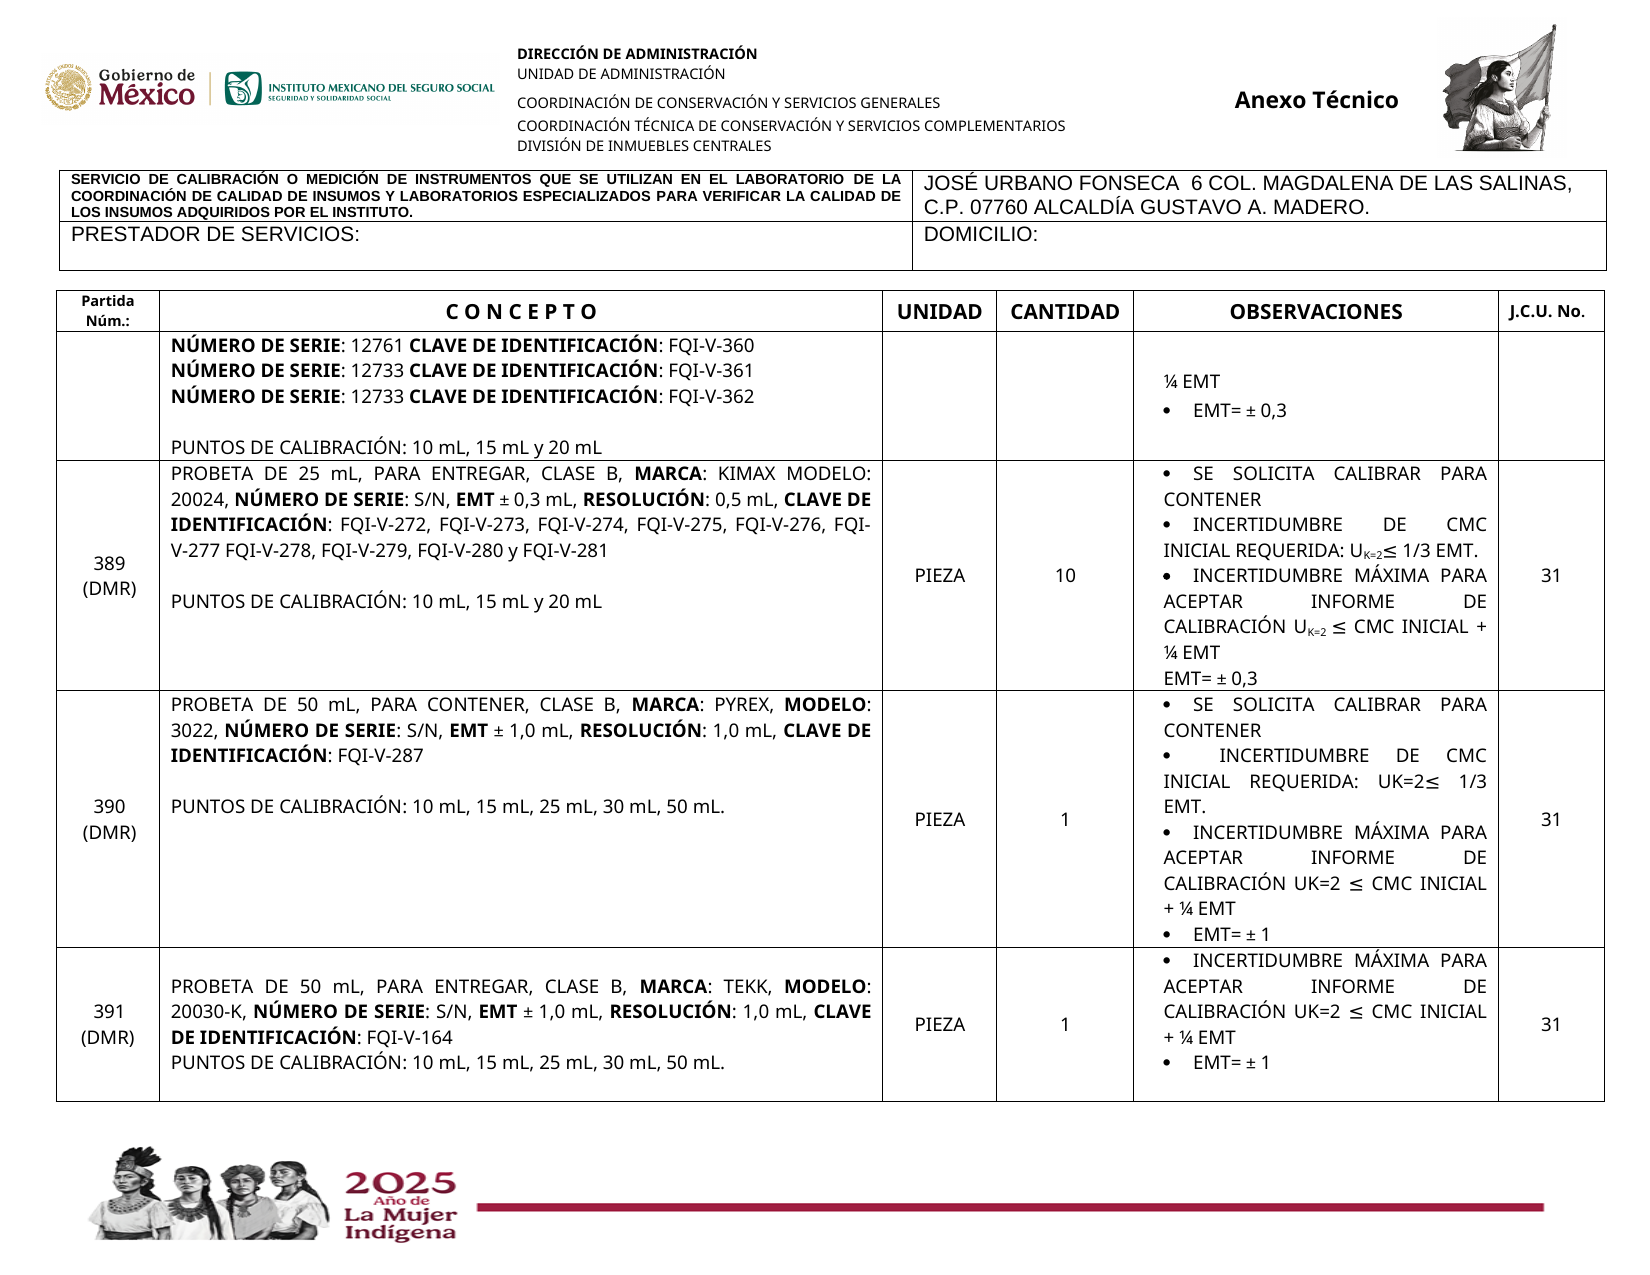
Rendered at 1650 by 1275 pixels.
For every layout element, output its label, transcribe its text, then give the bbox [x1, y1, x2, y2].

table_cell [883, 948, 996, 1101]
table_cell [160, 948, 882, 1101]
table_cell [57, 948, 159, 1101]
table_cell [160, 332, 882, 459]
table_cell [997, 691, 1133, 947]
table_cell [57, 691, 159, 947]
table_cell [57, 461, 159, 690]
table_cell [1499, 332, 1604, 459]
table_header Partida Núm.: [57, 291, 159, 331]
picture [59, 1134, 1609, 1249]
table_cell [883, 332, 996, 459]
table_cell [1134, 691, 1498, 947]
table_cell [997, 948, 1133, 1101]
picture [40, 53, 501, 125]
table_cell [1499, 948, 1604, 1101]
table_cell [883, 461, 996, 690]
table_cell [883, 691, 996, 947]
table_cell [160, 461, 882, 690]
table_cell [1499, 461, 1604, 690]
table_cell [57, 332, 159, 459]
table_header UNIDAD [883, 291, 996, 331]
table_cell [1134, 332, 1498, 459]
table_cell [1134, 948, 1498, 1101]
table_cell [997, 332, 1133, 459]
table_header C O N C E P T O [160, 291, 882, 331]
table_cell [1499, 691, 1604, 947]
table_header CANTIDAD [997, 291, 1133, 331]
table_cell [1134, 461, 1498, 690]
picture [1437, 17, 1568, 158]
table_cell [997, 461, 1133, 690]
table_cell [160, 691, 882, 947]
table_header OBSERVACIONES [1134, 291, 1498, 331]
table_header J.C.U. No. [1499, 291, 1604, 331]
